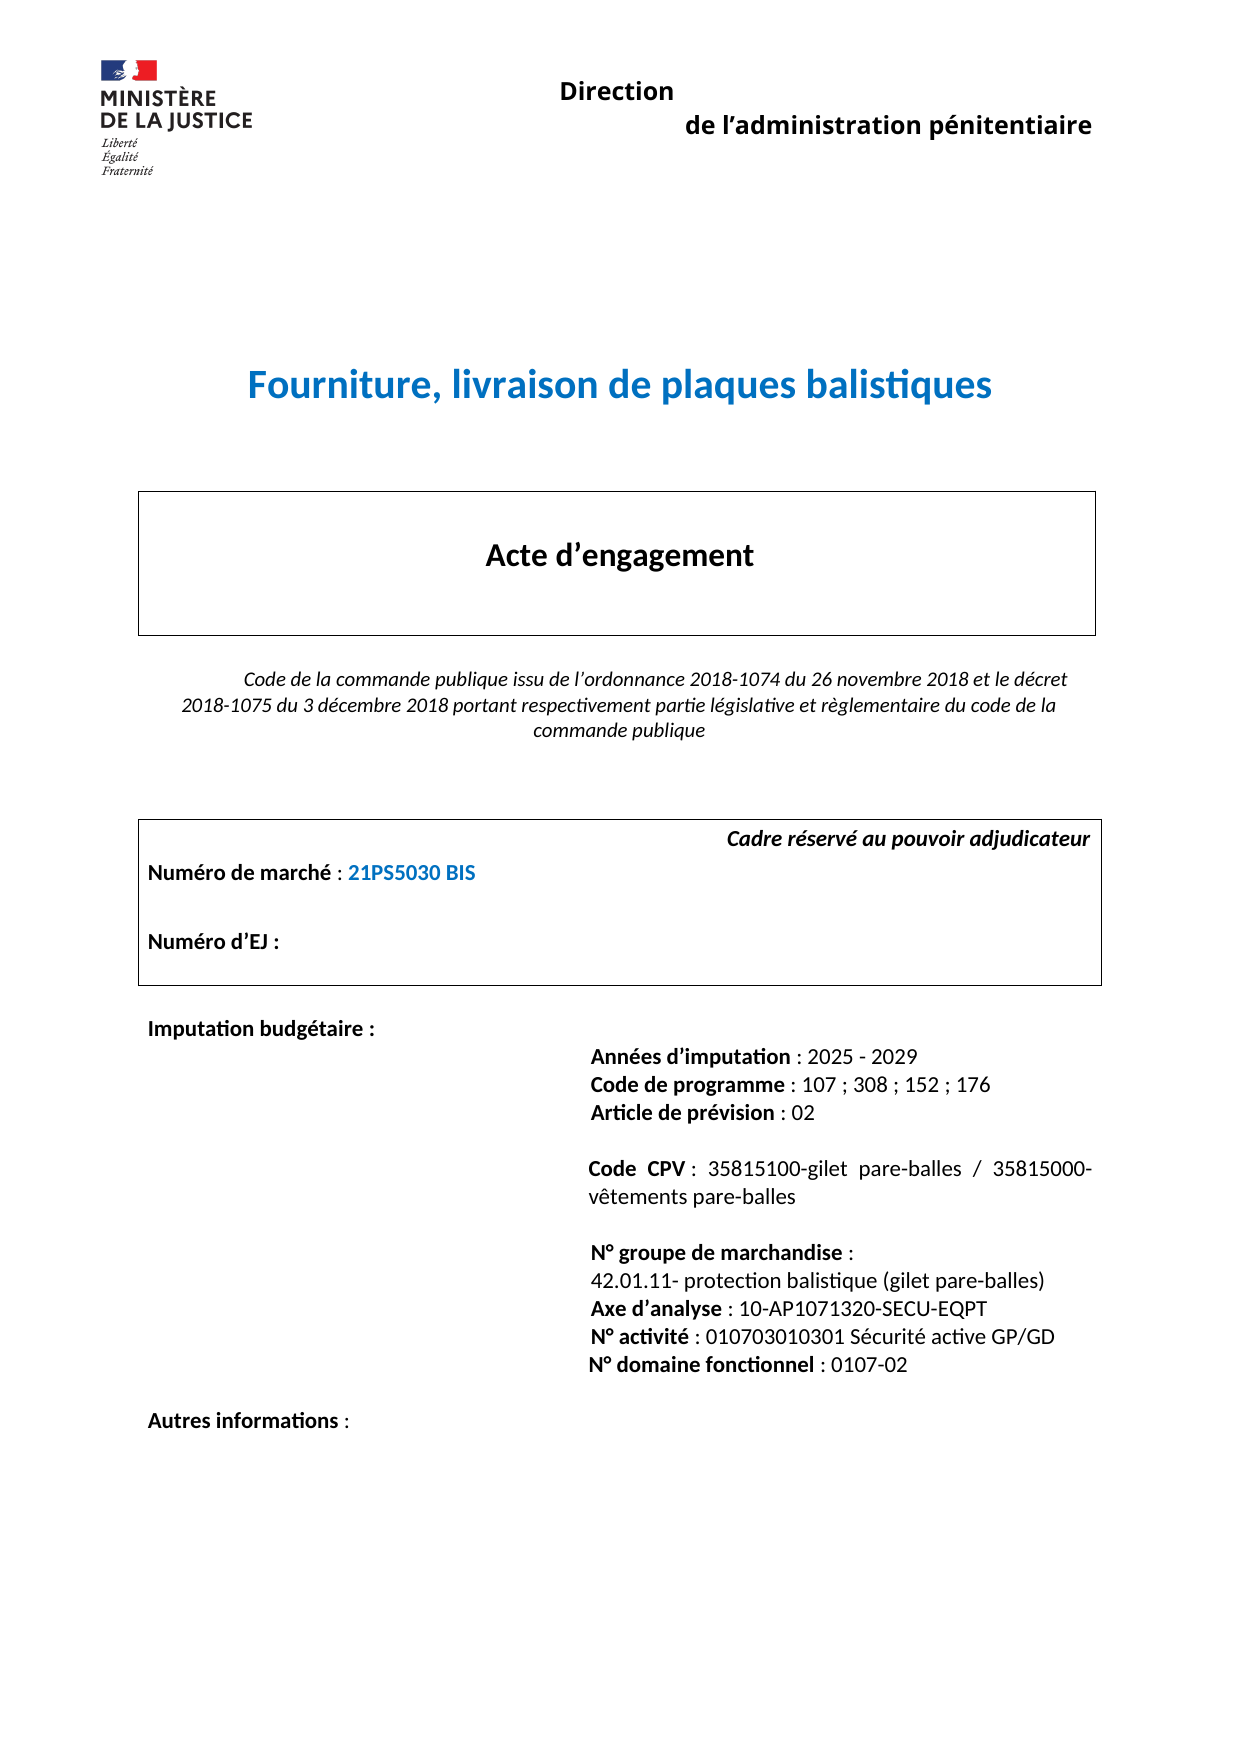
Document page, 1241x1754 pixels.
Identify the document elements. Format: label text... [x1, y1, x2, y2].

text Fourniture, livraison de plaques balistiques [148, 358, 1093, 409]
text Acte d’engagement [148, 534, 1093, 575]
text Numéro de marché : 21PS5030 BIS [139, 853, 1101, 886]
text Imputation budgétaire : Années d’imputation : 2025 - 2029 [148, 1014, 1093, 1070]
text Code de la commande publique issu de l’ordonnance 2018-1074 du 26 novembre 2018 et le décret 2018-1075 du 3 décembre 2018 portant respectivement partie législative et règlementaire du code de la commande publique [148, 666, 1093, 743]
text N° activité : 010703010301 Sécurité active GP/GD [588, 1322, 1093, 1350]
text Code CPV : 35815100-gilet pare-balles / 35815000-vêtements pare-balles [148, 1154, 1093, 1210]
text 42.01.11- protection balistique (gilet pare-balles) [148, 1266, 1093, 1294]
text Cadre réservé au pouvoir adjudicateur [139, 820, 1101, 852]
text Axe d’analyse : 10-AP1071320-SECU-EQPT [148, 1294, 1093, 1322]
text Autres informations : [148, 1406, 1093, 1434]
text N° groupe de marchandise : [148, 1238, 1093, 1266]
text Code de programme : 107 ; 308 ; 152 ; 176 [148, 1070, 1093, 1098]
text N° domaine fonctionnel : 0107-02 [588, 1350, 1093, 1378]
text Article de prévision : 02 [148, 1098, 1093, 1126]
text Numéro d’EJ : [139, 922, 1101, 955]
